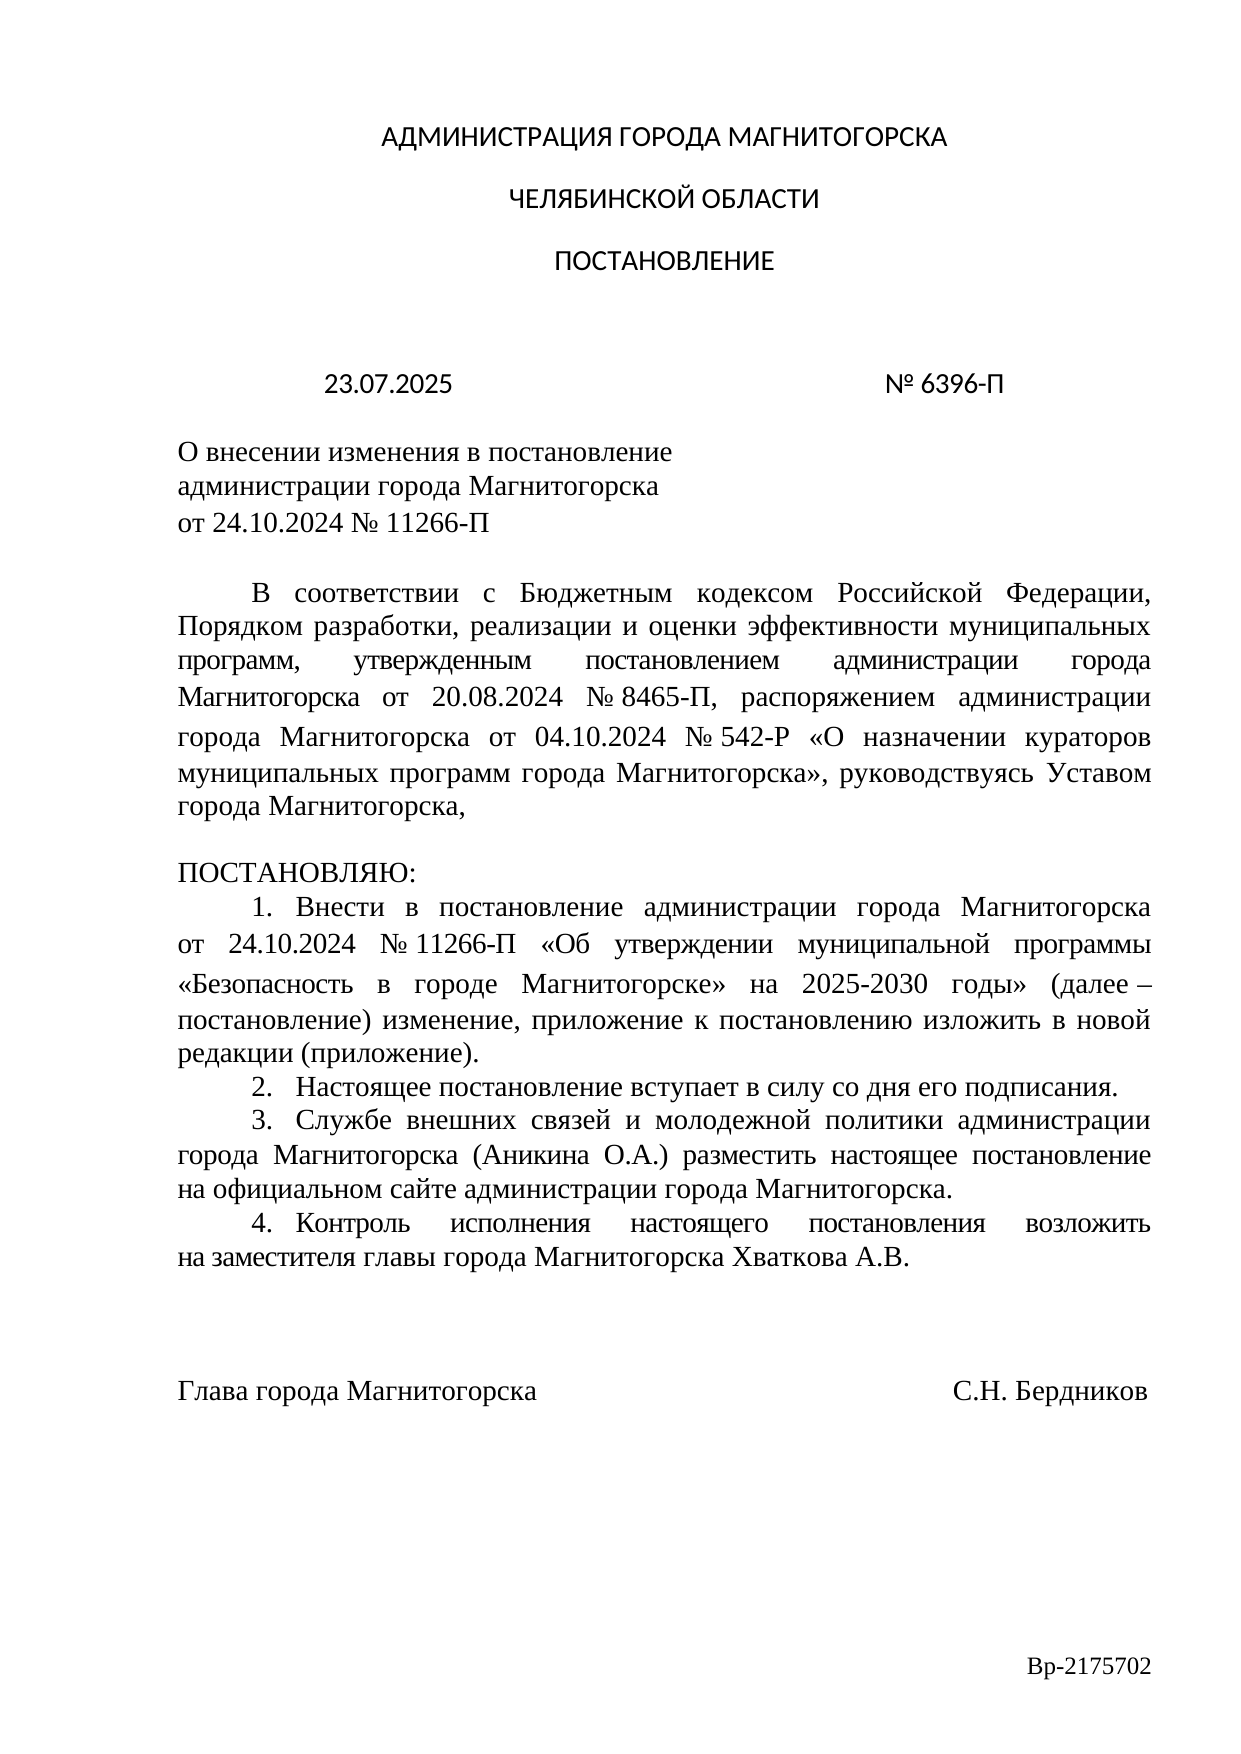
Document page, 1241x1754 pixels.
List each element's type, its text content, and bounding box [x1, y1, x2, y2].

text АДМИНИСТРАЦИЯ ГОРОДА МАГНИТОГОРСКА [177, 118, 1152, 154]
text 4. Контроль исполнения настоящего постановления возложить на заместителя главы города Магнитогорска Хваткова А.В. [177, 1205, 1152, 1272]
text В соответствии с Бюджетным кодексом Российской Федерации, Порядком разработки, реализации и оценки эффективности муниципальных программ, утвержденным постановлением администрации города Магнитогорска от 20.08.2024 № 8465-П, распоряжением администрации города Магнитогорска от 04.10.2024 № 542-Р «О назначении кураторов муниципальных программ города Магнитогорска», руководствуясь Уставом города Магнитогорска, [177, 575, 1152, 822]
text О внесении изменения в постановление администрации города Магнитогорска от 24.10.2024 № 11266-П [177, 434, 679, 541]
text Глава города Магнитогорска С.Н. Бердников [177, 1373, 1152, 1406]
text ПОСТАНОВЛЯЮ: [177, 855, 1152, 889]
text 3. Службе внешних связей и молодежной политики администрации города Магнитогорска (Аникина О.А.) разместить настоящее постановление на официальном сайте администрации города Магнитогорска. [177, 1102, 1152, 1205]
text ЧЕЛЯБИНСКОЙ ОБЛАСТИ [177, 180, 1152, 216]
text ПОСТАНОВЛЕНИЕ [177, 242, 1152, 277]
text 23.07.2025 № 6396-П [177, 365, 1152, 401]
list Внести в постановление администрации города Магнитогорска от 24.10.2024 № 11266-П «Об утверждении муниципальной программы «Безопасность в городе Магнитогорске» на 2025-2030 годы» (далее – постановление) изменение, приложение к постановлению изложить в новой редакции (приложение). [177, 889, 1152, 1069]
text 2. Настоящее постановление вступает в силу со дня его подписания. [177, 1069, 1152, 1102]
